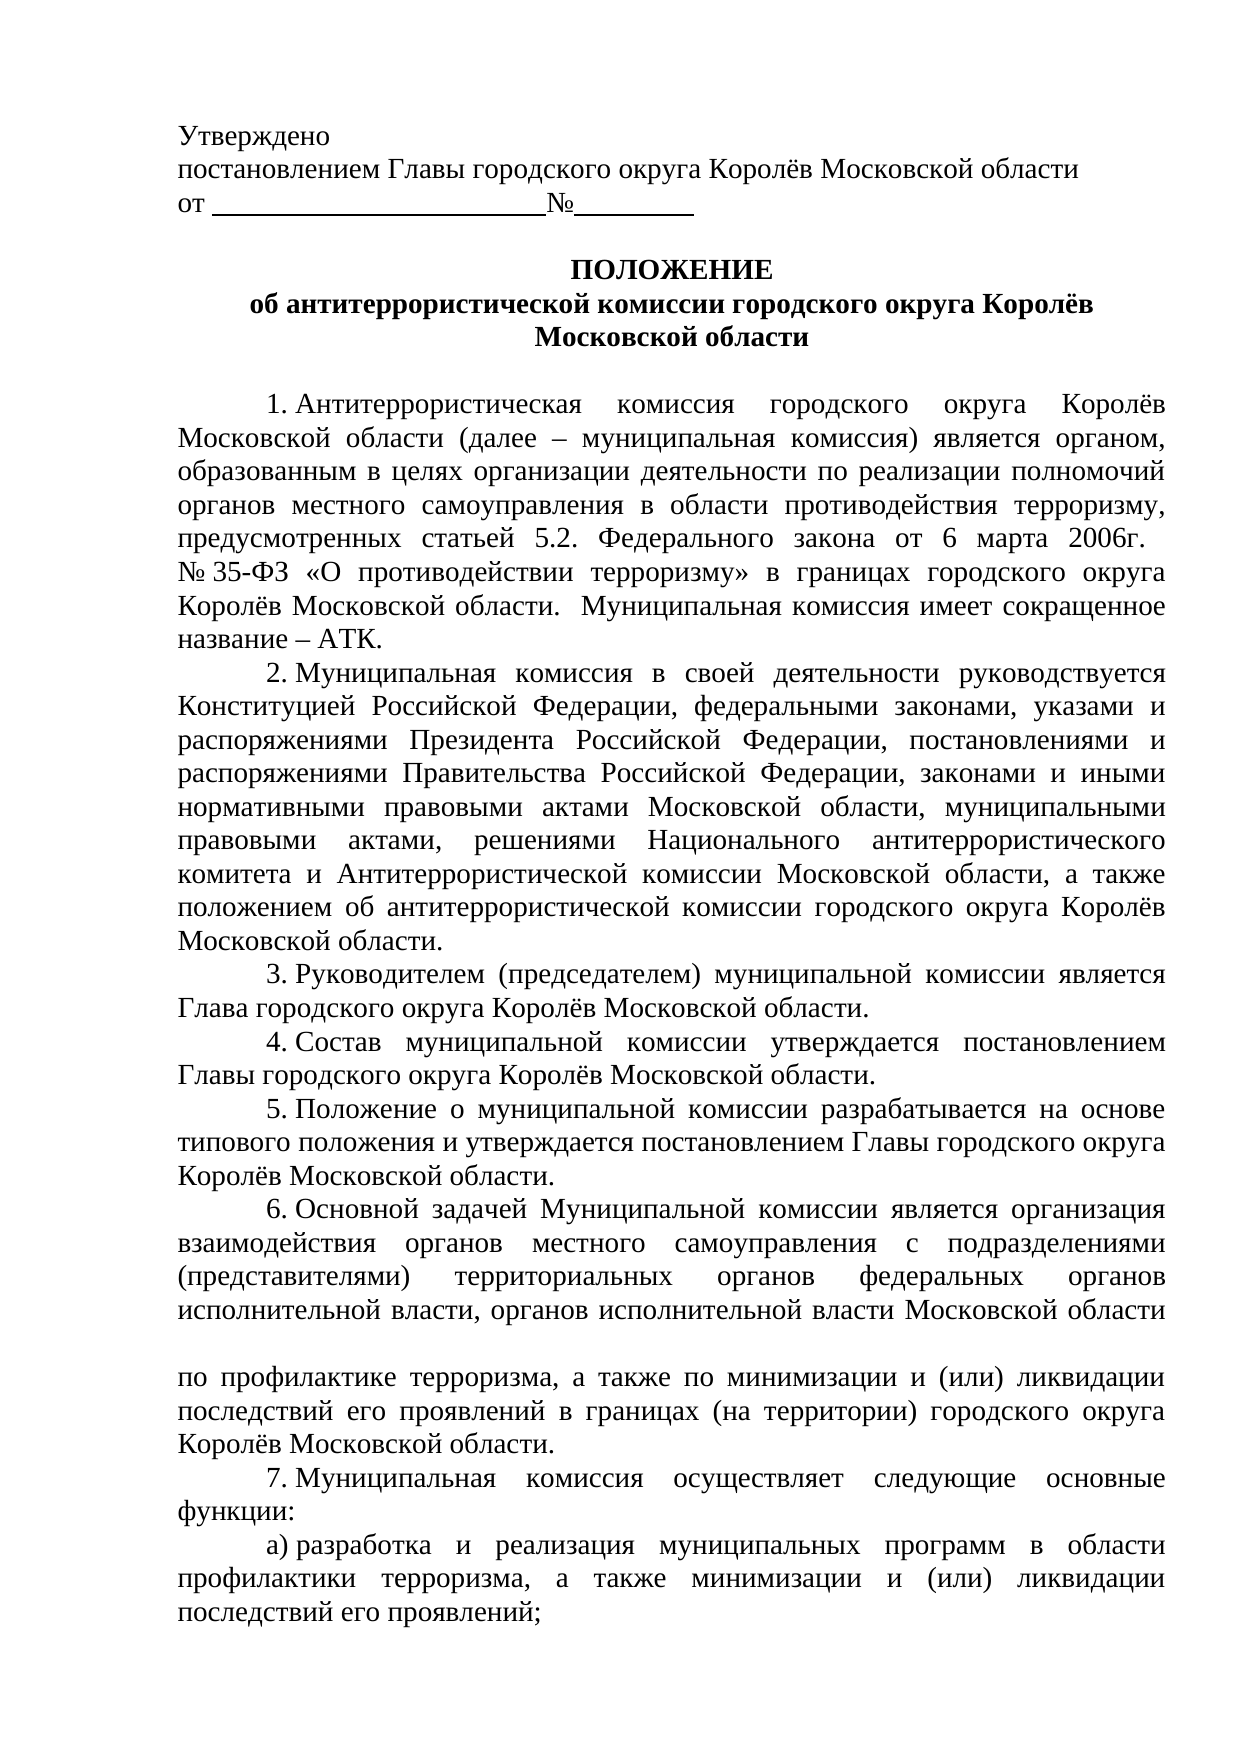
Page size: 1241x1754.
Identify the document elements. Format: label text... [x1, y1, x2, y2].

text Утверждено [177, 118, 1166, 152]
text постановлением Главы городского округа Королёв Московской области [177, 152, 1166, 185]
text 4. Состав муниципальной комиссии утверждается постановлением Главы городского округа Королёв Московской области. [177, 1024, 1166, 1091]
text 2. Муниципальная комиссия в своей деятельности руководствуется Конституцией Российской Федерации, федеральными законами, указами и распоряжениями Президента Российской Федерации, постановлениями и распоряжениями Правительства Российской Федерации, законами и иными нормативными правовыми актами Московской области, муниципальными правовыми актами, решениями Национального антитеррористического комитета и Антитеррористической комиссии Московской области, а также положением об антитеррористической комиссии городского округа Королёв Московской области. [177, 655, 1166, 957]
text 1. Антитеррористическая комиссия городского округа Королёв Московской области (далее – муниципальная комиссия) является органом, образованным в целях организации деятельности по реализации полномочий органов местного самоуправления в области противодействия терроризму, предусмотренных статьей 5.2. Федерального закона от 6 марта 2006г. № 35-ФЗ «О противодействии терроризму» в границах городского округа Королёв Московской области. Муниципальная комиссия имеет сокращенное название – АТК. [177, 386, 1166, 655]
text об антитеррористической комиссии городского округа Королёв Московской области [177, 286, 1166, 353]
text а) разработка и реализация муниципальных программ в области профилактики терроризма, а также минимизации и (или) ликвидации последствий его проявлений; [177, 1527, 1166, 1627]
text от № [177, 185, 1166, 219]
text 7. Муниципальная комиссия осуществляет следующие основные функции: [177, 1460, 1166, 1527]
text 3. Руководителем (председателем) муниципальной комиссии является Глава городского округа Королёв Московской области. [177, 957, 1166, 1024]
text 6. Основной задачей Муниципальной комиссии является организация взаимодействия органов местного самоуправления с подразделениями (представителями) территориальных органов федеральных органов исполнительной власти, органов исполнительной власти Московской области по профилактике терроризма, а также по минимизации и (или) ликвидации последствий его проявлений в границах (на территории) городского округа Королёв Московской области. [177, 1191, 1166, 1460]
text ПОЛОЖЕНИЕ [177, 252, 1166, 286]
text 5. Положение о муниципальной комиссии разрабатывается на основе типового положения и утверждается постановлением Главы городского округа Королёв Московской области. [177, 1091, 1166, 1191]
